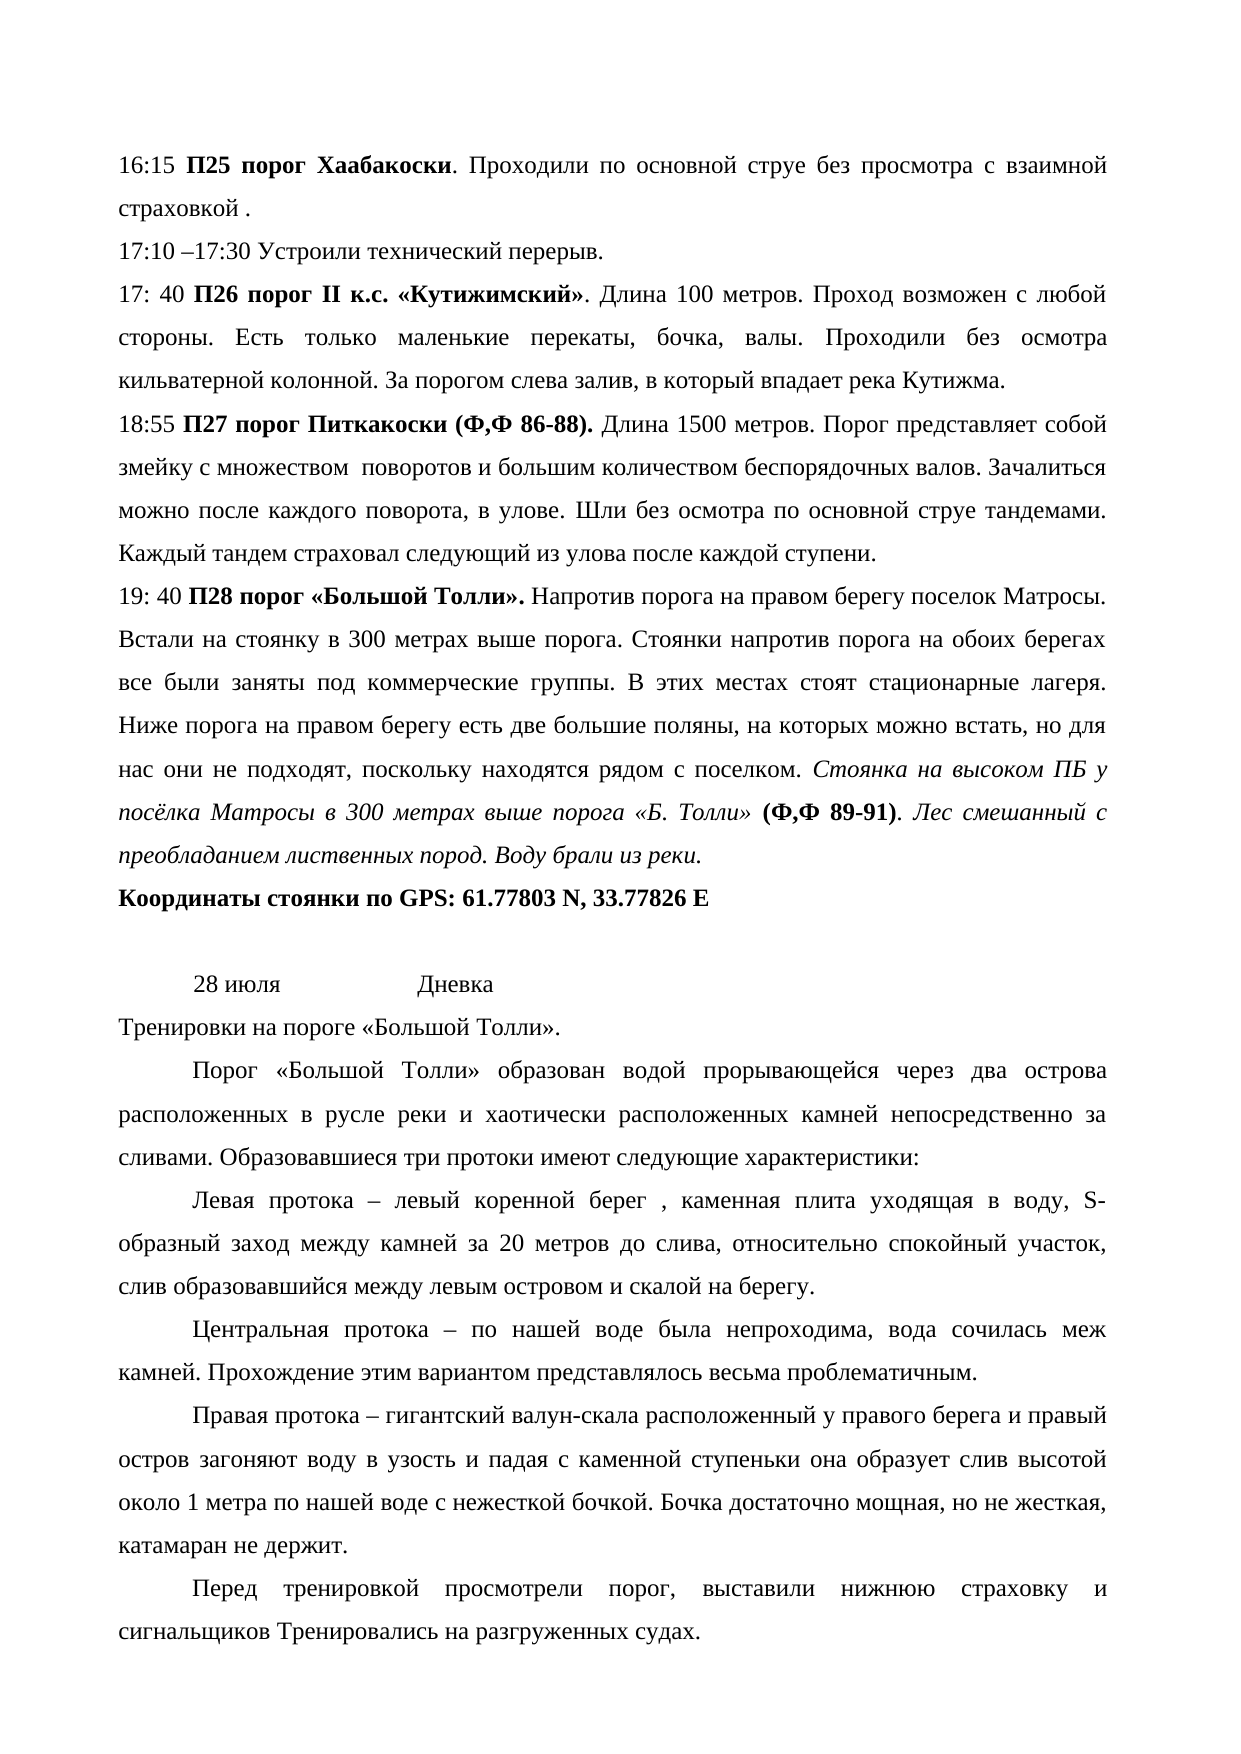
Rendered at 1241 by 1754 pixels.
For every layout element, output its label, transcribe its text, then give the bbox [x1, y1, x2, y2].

text 28 июля Дневка [118, 969, 1048, 998]
text Перед тренировкой просмотрели порог, выставили нижнюю страховку и сигнальщиков Тренировались на разгруженных судах. [118, 1573, 1107, 1645]
text 17: 40 П26 порог II к.с. «Кутижимский». Длина 100 метров. Проход возможен с любой стороны. Есть только маленькие перекаты, бочка, валы. Проходили без осмотра кильватерной колонной. За порогом слева залив, в который впадает река Кутижма. [118, 279, 1107, 394]
text 18:55 П27 порог Питкакоски (Ф,Ф 86-88). Длина 1500 метров. Порог представляет собой змейку с множеством поворотов и большим количеством беспорядочных валов. Зачалиться можно после каждого поворота, в улове. Шли без осмотра по основной струе тандемами. Каждый тандем страховал следующий из улова после каждой ступени. [118, 409, 1107, 567]
text 19: 40 П28 порог «Большой Толли». Напротив порога на правом берегу поселок Матросы. Встали на стоянку в 300 метрах выше порога. Стоянки напротив порога на обоих берегах все были заняты под коммерческие группы. В этих местах стоят стационарные лагеря. Ниже порога на правом берегу есть две большие поляны, на которых можно встать, но для нас они не подходят, поскольку находятся рядом с поселком. Стоянка на высоком ПБ у посёлка Матросы в 300 метрах выше порога «Б. Толли» (Ф,Ф 89-91). Лес смешанный с преобладанием лиственных пород. Воду брали из реки. [118, 581, 1107, 869]
text Правая протока – гигантский валун-скала расположенный у правого берега и правый остров загоняют воду в узость и падая с каменной ступеньки она образует слив высотой около 1 метра по нашей воде с нежесткой бочкой. Бочка достаточно мощная, но не жесткая, катамаран не держит. [118, 1401, 1107, 1559]
text 17:10 –17:30 Устроили технический перерыв. [118, 236, 1107, 265]
text Координаты стоянки по GPS: 61.77803 N, 33.77826 E [118, 883, 1107, 912]
text Левая протока – левый коренной берег , каменная плита уходящая в воду, S- образный заход между камней за 20 метров до слива, относительно спокойный участок, слив образовавшийся между левым островом и скалой на берегу. [118, 1185, 1107, 1300]
text Тренировки на пороге «Большой Толли». [118, 1012, 1107, 1041]
text Центральная протока – по нашей воде была непроходима, вода сочилась меж камней. Прохождение этим вариантом представлялось весьма проблематичным. [118, 1314, 1107, 1386]
text 16:15 П25 порог Хаабакоски. Проходили по основной струе без просмотра с взаимной страховкой . [118, 150, 1107, 222]
text Порог «Большой Толли» образован водой прорывающейся через два острова расположенных в русле реки и хаотически расположенных камней непосредственно за сливами. Образовавшиеся три протоки имеют следующие характеристики: [118, 1056, 1107, 1171]
